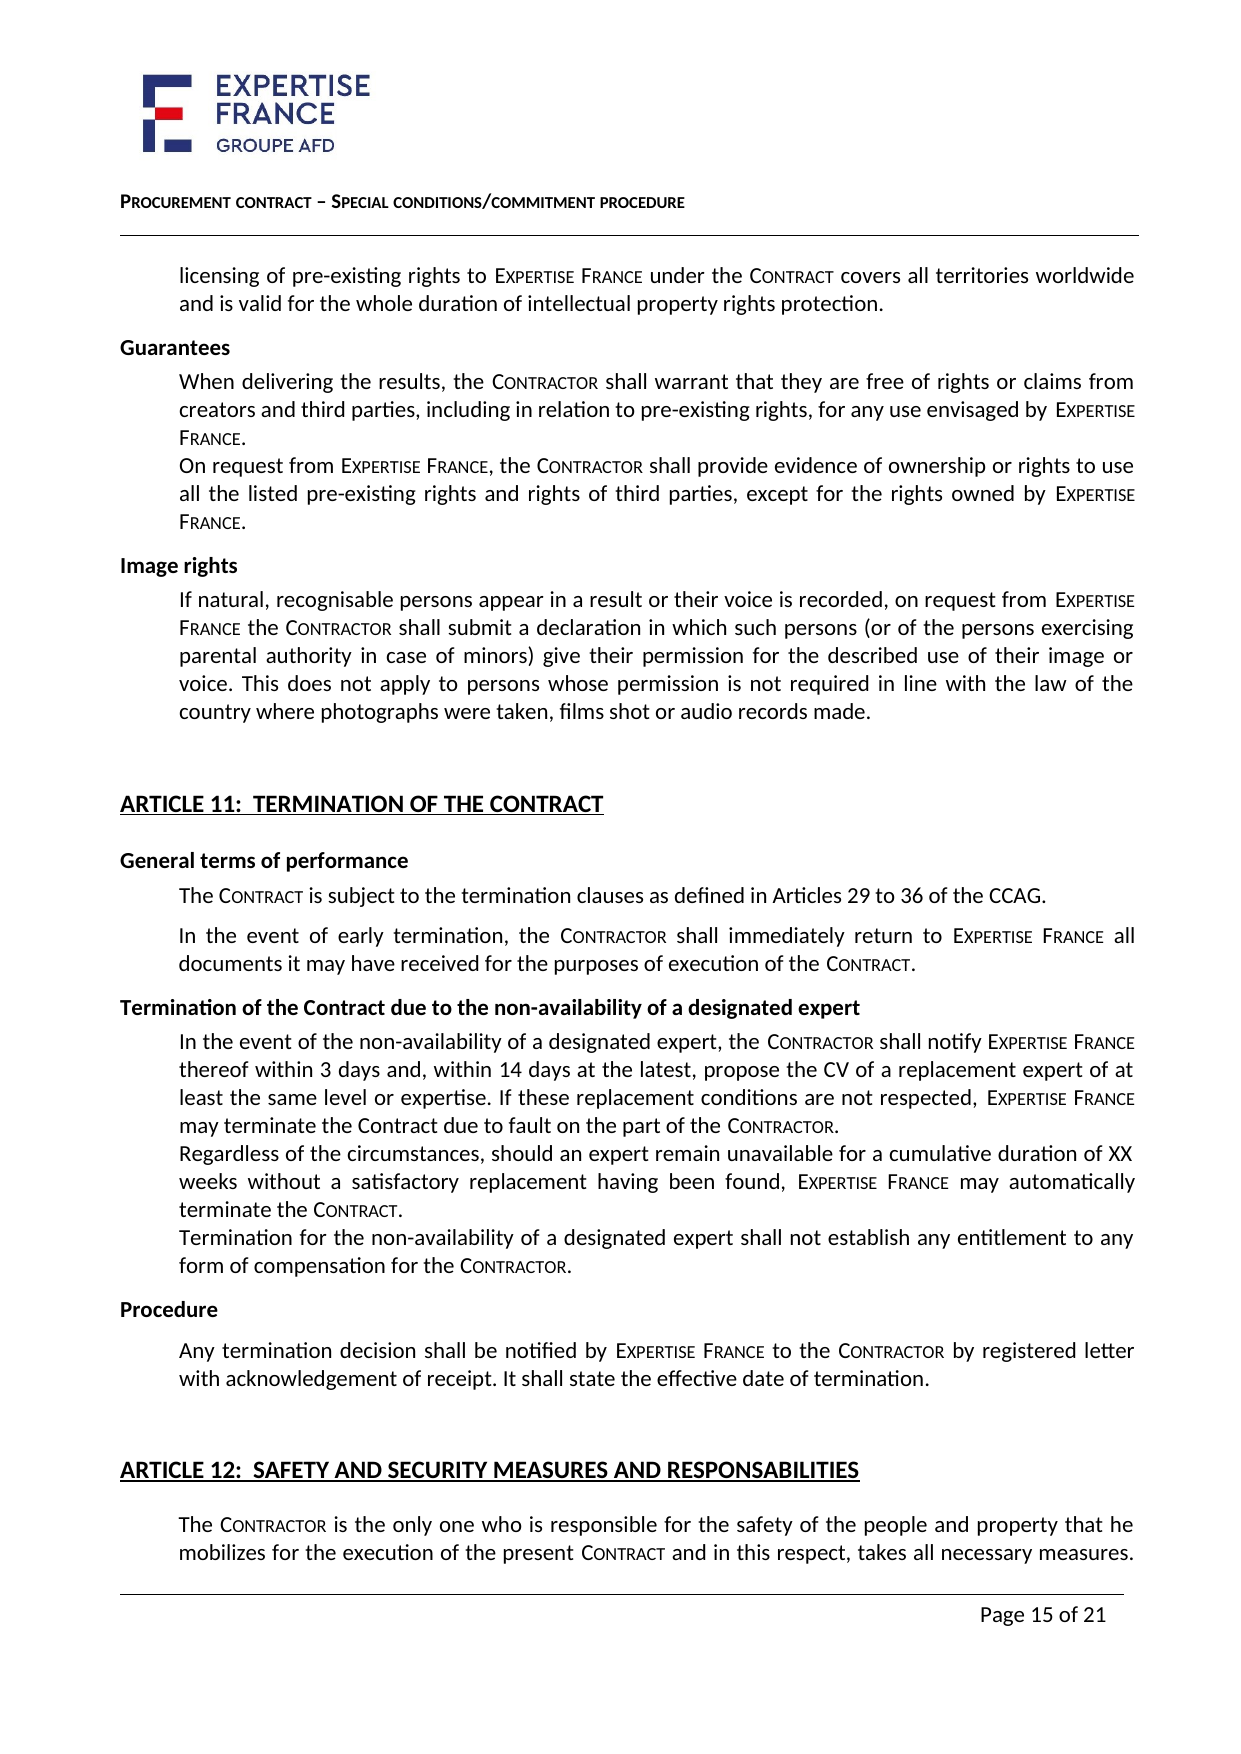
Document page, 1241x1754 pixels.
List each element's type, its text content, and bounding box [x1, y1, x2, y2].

text Termination for the non-availability of a designated expert shall not establish any entitlement to any form of compensation for the Contractor. [179, 1223, 1135, 1279]
subtitle Termination of the Contract due to the non-availability of a designated expert [120, 990, 1135, 1021]
text If natural, recognisable persons appear in a result or their voice is recorded, on request from Expertise France the Contractor shall submit a declaration in which such persons (or of the persons exercising parental authority in case of minors) give their permission for the described use of their image or voice. This does not apply to persons whose permission is not required in line with the law of the country where photographs were taken, films shot or audio records made. [179, 585, 1135, 725]
text In the event of the non-availability of a designated expert, the Contractor shall notify Expertise France thereof within 3 days and, within 14 days at the latest, propose the CV of a replacement expert of at least the same level or expertise. If these replacement conditions are not respected, Expertise France may terminate the Contract due to fault on the part of the Contractor. [179, 1027, 1135, 1139]
text On request from Expertise France, the Contractor shall provide evidence of ownership or rights to use all the listed pre-existing rights and rights of third parties, except for the rights owned by Expertise France. [179, 451, 1135, 535]
text The Contract is subject to the termination clauses as defined in Articles 29 to 36 of the CCAG. [179, 881, 1135, 909]
subtitle Procedure [120, 1292, 1135, 1323]
text Any termination decision shall be notified by Expertise France to the Contractor by registered letter with acknowledgement of receipt. It shall state the effective date of termination. [179, 1336, 1135, 1392]
list safety and security measures and responsabilities [120, 1454, 1135, 1485]
subtitle Guarantees [120, 329, 1135, 361]
subtitle General terms of performance [120, 843, 1135, 874]
list In the event of early termination, the Contractor shall immediately return to Expertise France all documents it may have received for the purposes of execution of the Contract. [178, 921, 1135, 977]
text Regardless of the circumstances, should an expert remain unavailable for a cumulative duration of XX weeks without a satisfactory replacement having been found, Expertise France may automatically terminate the Contract. [179, 1139, 1135, 1223]
subtitle Image rights [120, 548, 1135, 579]
list Termination of the contract [120, 788, 1135, 818]
picture [120, 41, 397, 183]
text When delivering the results, the Contractor shall warrant that they are free of rights or claims from creators and third parties, including in relation to pre-existing rights, for any use envisaged by Expertise France. [179, 367, 1135, 451]
